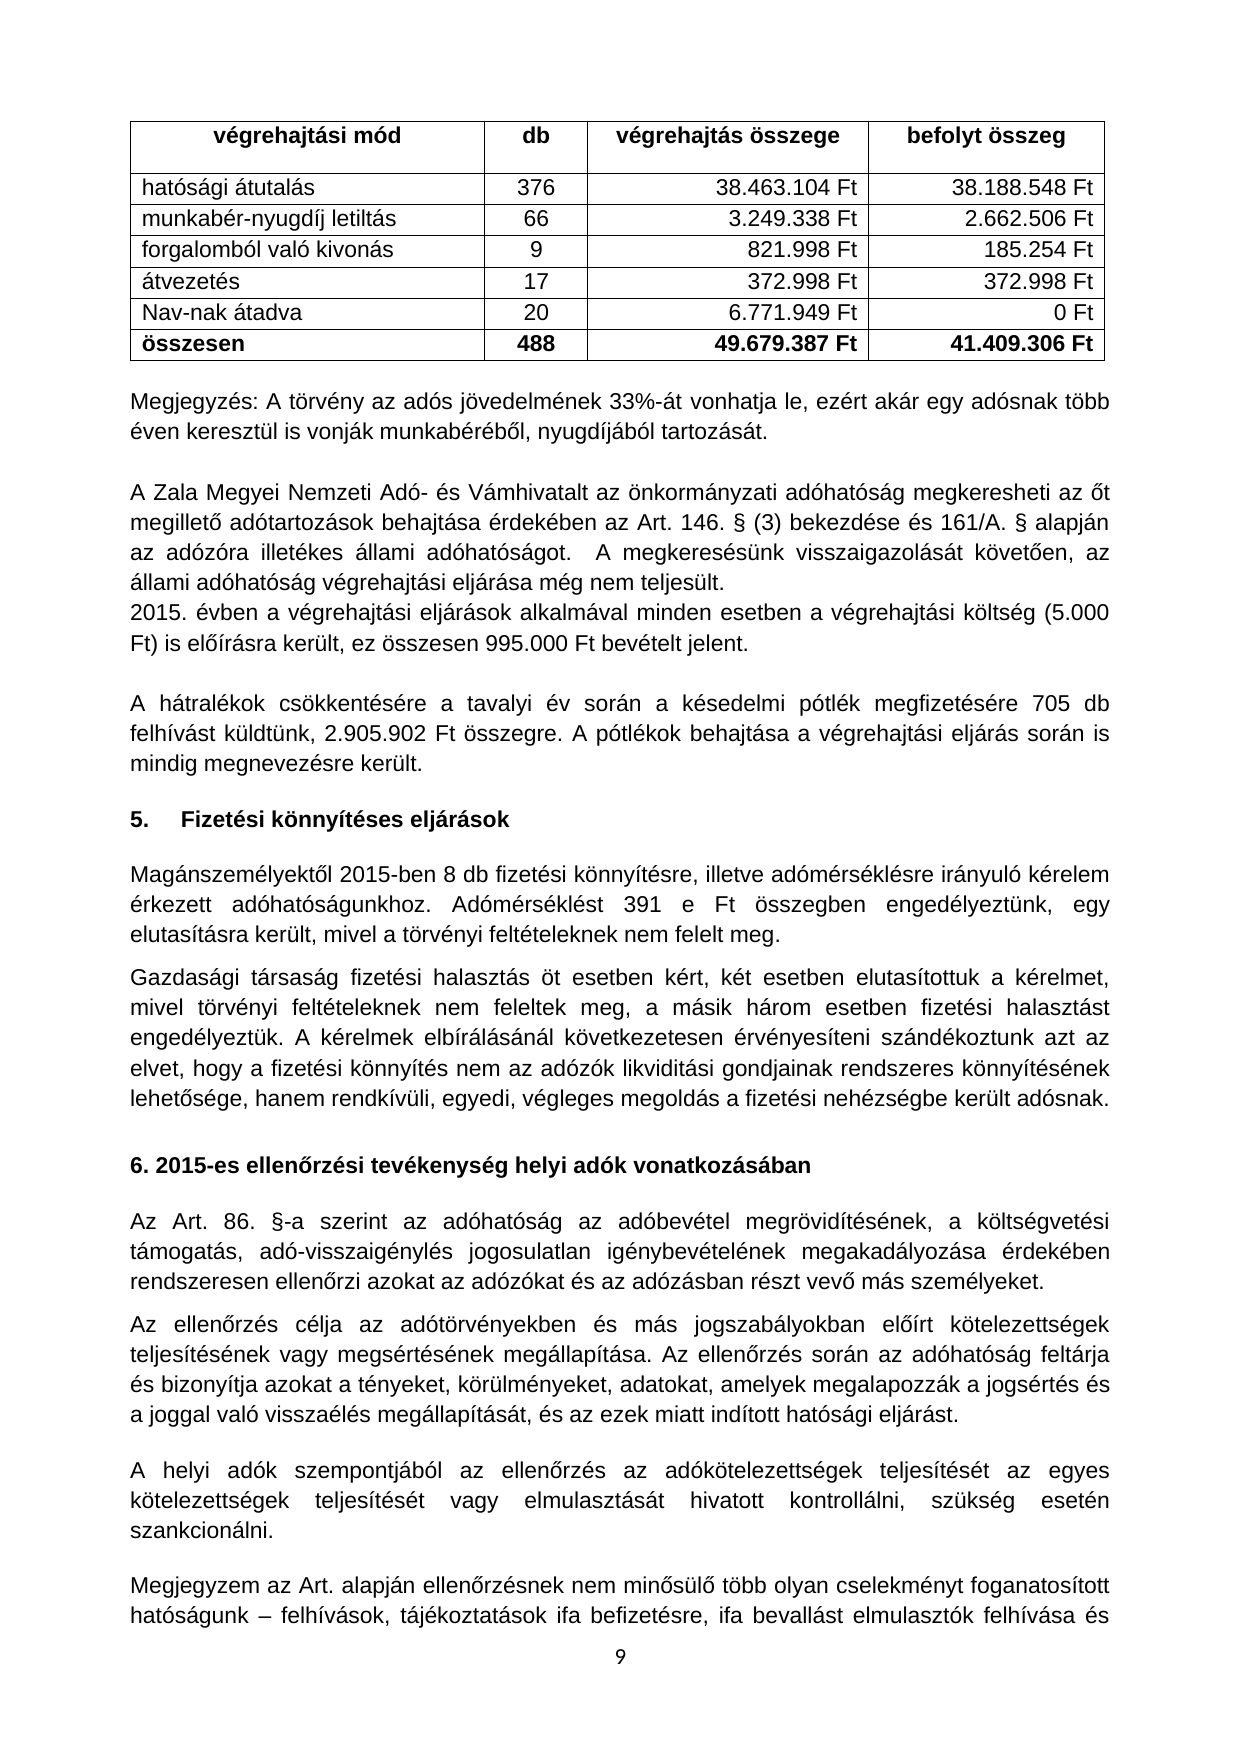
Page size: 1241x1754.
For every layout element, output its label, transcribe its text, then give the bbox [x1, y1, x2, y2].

table_cell 2.662.506 Ft [869, 205, 1104, 235]
table_cell 41.409.306 Ft [869, 330, 1104, 360]
text 2015. évben a végrehajtási eljárások alkalmával minden esetben a végrehajtási költség (5.000 Ft) is előírásra került, ez összesen 995.000 Ft bevételt jelent. [130, 599, 1110, 656]
table_cell 66 [485, 205, 587, 235]
table_cell átvezetés [131, 268, 484, 298]
table_header végrehajtási mód [131, 122, 484, 173]
text Gazdasági társaság fizetési halasztás öt esetben kért, két esetben elutasítottuk a kérelmet, mivel törvényi feltételeknek nem feleltek meg, a másik három esetben fizetési halasztást engedélyeztük. A kérelmek elbírálásánál következetesen érvényesíteni szándékoztunk azt az elvet, hogy a fizetési könnyítés nem az adózók likviditási gondjainak rendszeres könnyítésének lehetősége, hanem rendkívüli, egyedi, végleges megoldás a fizetési nehézségbe került adósnak. [130, 964, 1110, 1111]
table_cell 821.998 Ft [588, 236, 868, 267]
table_cell forgalomból való kivonás [131, 236, 484, 267]
text Az ellenőrzés célja az adótörvényekben és más jogszabályokban előírt kötelezettségek teljesítésének vagy megsértésének megállapítása. Az ellenőrzés során az adóhatóság feltárja és bizonyítja azokat a tényeket, körülményeket, adatokat, amelyek megalapozzák a jogsértés és a joggal való visszaélés megállapítását, és az ezek miatt indított hatósági eljárást. [130, 1311, 1110, 1428]
text Az Art. 86. §-a szerint az adóhatóság az adóbevétel megrövidítésének, a költségvetési támogatás, adó-visszaigénylés jogosulatlan igénybevételének megakadályozása érdekében rendszeresen ellenőrzi azokat az adózókat és az adózásban részt vevő más személyeket. [130, 1208, 1110, 1294]
text A Zala Megyei Nemzeti Adó- és Vámhivatalt az önkormányzati adóhatóság megkeresheti az őt megillető adótartozások behajtása érdekében az Art. 146. § (3) bekezdése és 161/A. § alapján az adózóra illetékes állami adóhatóságot. A megkeresésünk visszaigazolását követően, az állami adóhatóság végrehajtási eljárása még nem teljesült. [130, 478, 1110, 595]
list Fizetési könnyítéses eljárások [130, 806, 1110, 832]
table_cell Nav-nak átadva [131, 299, 484, 329]
text A helyi adók szempontjából az ellenőrzés az adókötelezettségek teljesítését az egyes kötelezettségek teljesítését vagy elmulasztását hivatott kontrollálni, szükség esetén szankcionálni. [130, 1457, 1110, 1543]
table_cell 376 [485, 174, 587, 204]
table_cell 372.998 Ft [869, 268, 1104, 298]
table_cell 9 [485, 236, 587, 267]
table_header db [485, 122, 587, 173]
table_cell 372.998 Ft [588, 268, 868, 298]
text Magánszemélyektől 2015-ben 8 db fizetési könnyítésre, illetve adómérséklésre irányuló kérelem érkezett adóhatóságunkhoz. Adómérséklést 391 e Ft összegben engedélyeztünk, egy elutasításra került, mivel a törvényi feltételeknek nem felelt meg. [130, 861, 1110, 947]
text 6. 2015-es ellenőrzési tevékenység helyi adók vonatkozásában [130, 1152, 1110, 1179]
table_cell 38.188.548 Ft [869, 174, 1104, 204]
table_cell 6.771.949 Ft [588, 299, 868, 329]
text A hátralékok csökkentésére a tavalyi év során a késedelmi pótlék megfizetésére 705 db felhívást küldtünk, 2.905.902 Ft összegre. A pótlékok behajtása a végrehajtási eljárás során is mindig megnevezésre került. [130, 690, 1110, 777]
table_header befolyt összeg [869, 122, 1104, 173]
table_cell 488 [485, 330, 587, 360]
table_cell hatósági átutalás [131, 174, 484, 204]
text Megjegyzés: A törvény az adós jövedelmének 33%-át vonhatja le, ezért akár egy adósnak több éven keresztül is vonják munkabéréből, nyugdíjából tartozását. [130, 388, 1110, 444]
table_cell 38.463.104 Ft [588, 174, 868, 204]
table_cell összesen [131, 330, 484, 360]
table_header végrehajtás összege [588, 122, 868, 173]
table_cell 20 [485, 299, 587, 329]
table_cell munkabér-nyugdíj letiltás [131, 205, 484, 235]
table_cell 3.249.338 Ft [588, 205, 868, 235]
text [130, 1572, 1110, 1629]
table_cell 185.254 Ft [869, 236, 1104, 267]
table_cell 17 [485, 268, 587, 298]
table_cell 0 Ft [869, 299, 1104, 329]
table_cell 49.679.387 Ft [588, 330, 868, 360]
